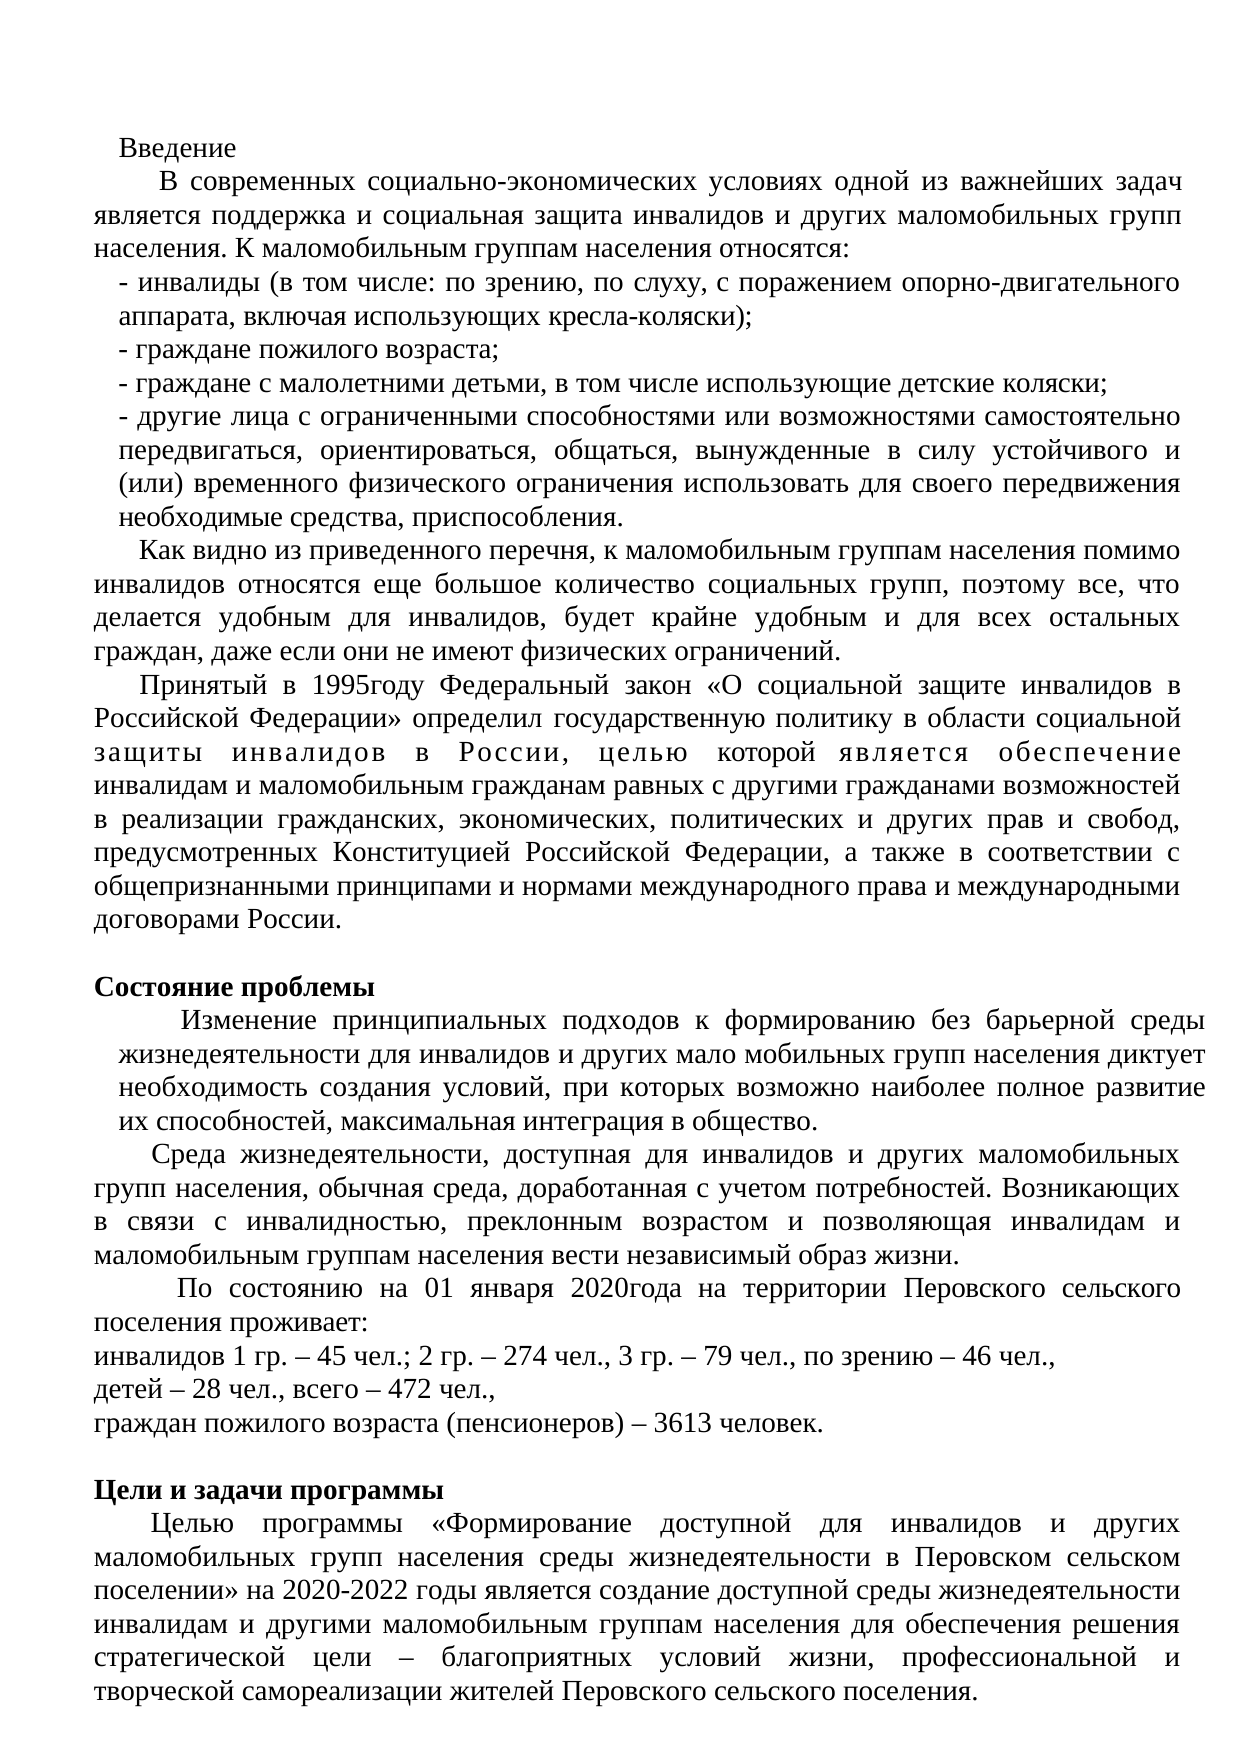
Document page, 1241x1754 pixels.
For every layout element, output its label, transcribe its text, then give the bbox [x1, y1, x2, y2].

text Изменение принципиальных подходов к формированию без барьерной среды жизнедеятельности для инвалидов и других мало мобильных групп населения диктует необходимость создания условий, при которых возможно наиболее полное развитие их способностей, максимальная интеграция в общество. [118, 1002, 1207, 1136]
text граждан пожилого возраста (пенсионеров) – 3613 человек. [94, 1405, 873, 1438]
text В современных социально-экономических условиях одной из важнейших задач является поддержка и социальная защита инвалидов и других маломобильных групп населения. К маломобильным группам населения относятся: [94, 163, 1183, 264]
text Как видно из приведенного перечня, к маломобильным группам населения помимо инвалидов относятся еще большое количество социальных групп, поэтому все, что делается удобным для инвалидов, будет крайне удобным и для всех остальных граждан, даже если они не имеют физических ограничений. [94, 532, 1181, 667]
list инвалиды (в том числе: по зрению, по слуху, с поражением опорно-двигательного аппарата, включая использующих кресла-коляски); [118, 264, 1180, 331]
text По состоянию на 01 января 2020года на территории Перовского сельского поселения проживает: [94, 1271, 1181, 1338]
text детей – 28 чел., всего – 472 чел., [94, 1371, 1158, 1405]
list граждане пожилого возраста; [118, 331, 1207, 365]
list граждане с малолетними детьми, в том числе использующие детские коляски; [118, 365, 1207, 398]
text инвалидов 1 гр. – 45 чел.; 2 гр. – 274 чел., 3 гр. – 79 чел., по зрению – 46 чел., [94, 1338, 1158, 1371]
text Цели и задачи программы [94, 1472, 873, 1505]
text Принятый в 1995году Федеральный закон «О социальной защите инвалидов в Российской Федерации» определил государственную политику в области социальной защиты инвалидов в России, целью которой является обеспечение инвалидам и маломобильным гражданам равных с другими гражданами возможностей в реализации гражданских, экономических, политических и других прав и свобод, предусмотренных Конституцией Российской Федерации, а также в соответствии с общепризнанными принципами и нормами международного права и международными договорами России. [94, 667, 1181, 935]
text Введение [118, 130, 1207, 163]
text Целью программы «Формирование доступной для инвалидов и других маломобильных групп населения среды жизнедеятельности в Перовском сельском поселении» на 2020-2022 годы является создание доступной среды жизнедеятельности инвалидам и другими маломобильным группам населения для обеспечения решения стратегической цели – благоприятных условий жизни, профессиональной и творческой самореализации жителей Перовского сельского поселения. [94, 1505, 1181, 1707]
text Среда жизнедеятельности, доступная для инвалидов и других маломобильных групп населения, обычная среда, доработанная с учетом потребностей. Возникающих в связи с инвалидностью, преклонным возрастом и позволяющая инвалидам и маломобильным группам населения вести независимый образ жизни. [94, 1136, 1181, 1271]
text Состояние проблемы [94, 969, 1207, 1002]
list другие лица с ограниченными способностями или возможностями самостоятельно передвигаться, ориентироваться, общаться, вынужденные в силу устойчивого и (или) временного физического ограничения использовать для своего передвижения необходимые средства, приспособления. [118, 398, 1181, 532]
